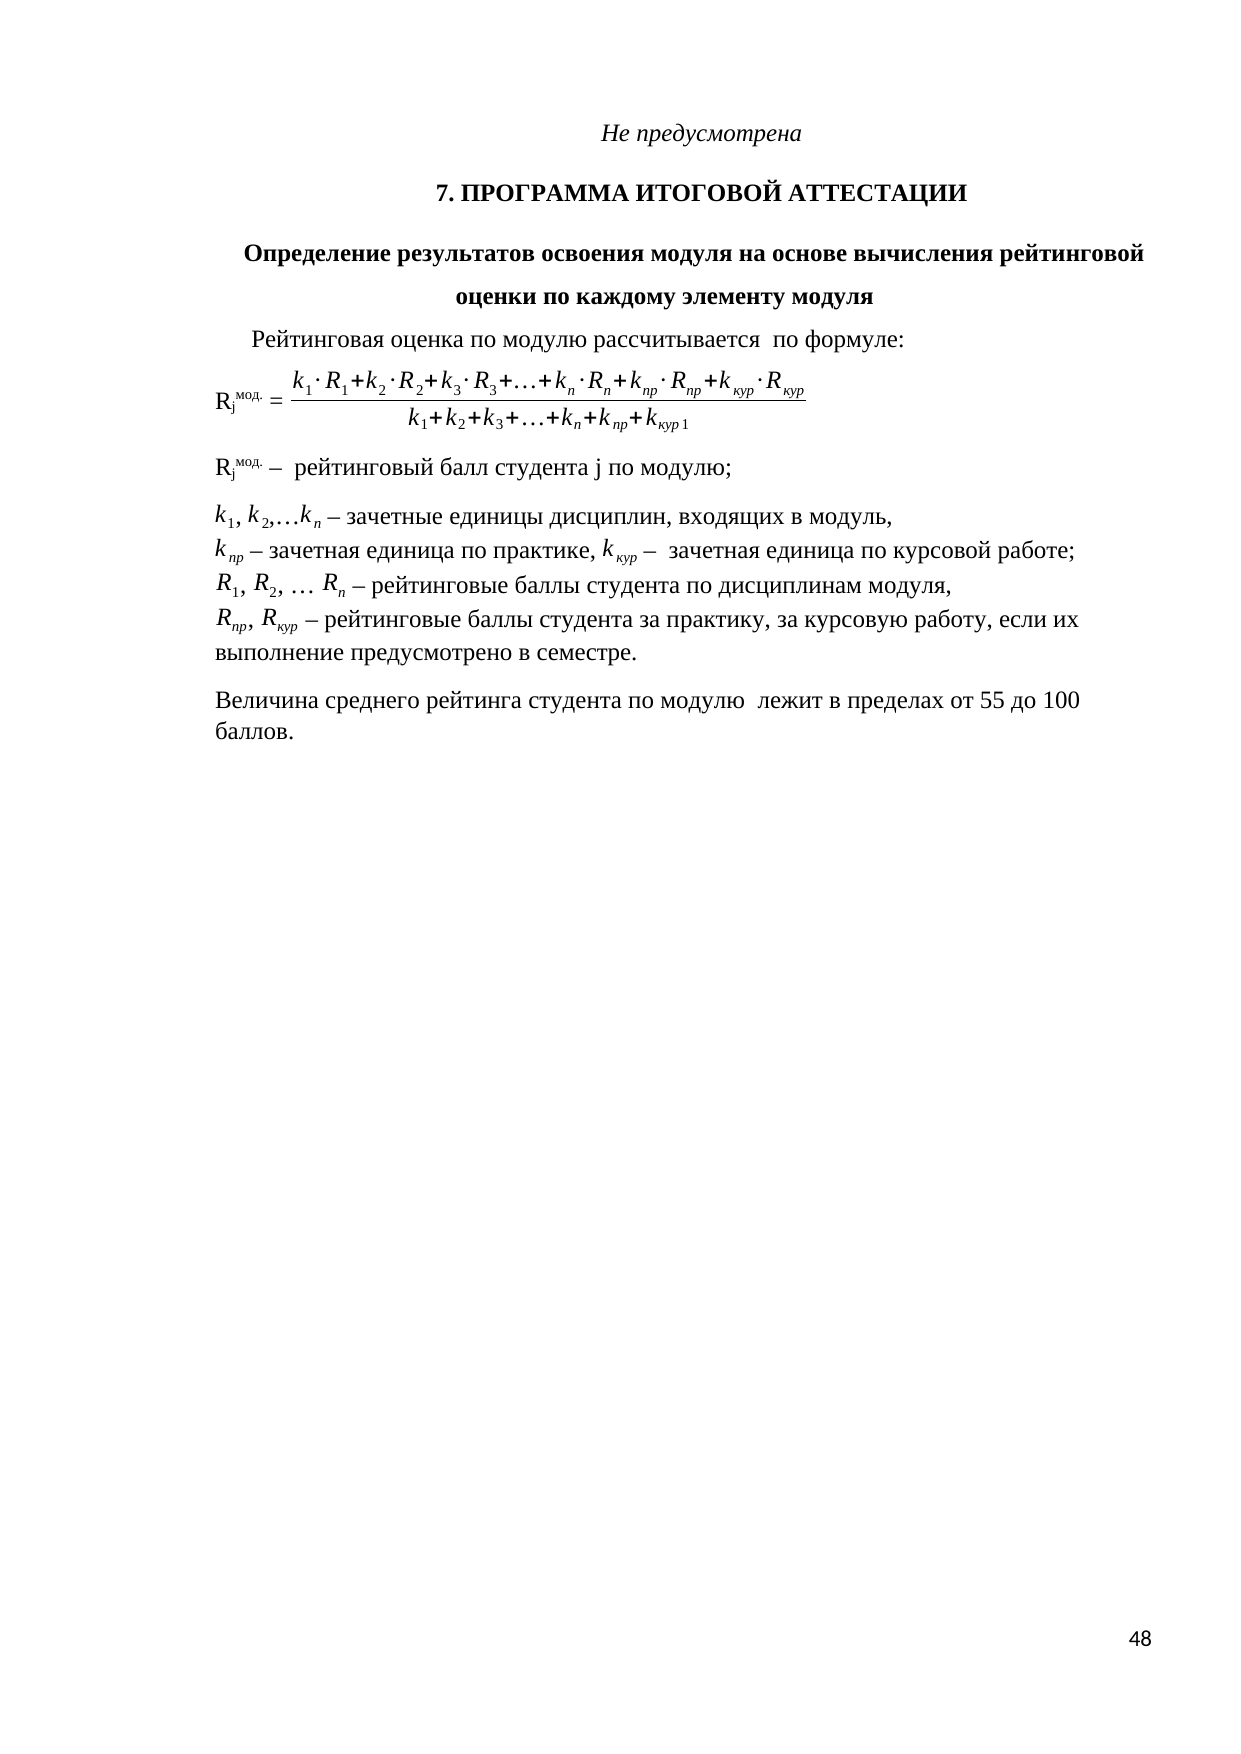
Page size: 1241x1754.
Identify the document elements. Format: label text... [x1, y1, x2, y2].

text Rjмод. = [215, 367, 1152, 433]
text 7. ПРОГРАММА ИТОГОВОЙ АТТЕСТАЦИИ [177, 178, 1152, 207]
text , – рейтинговые баллы студента за практику, за курсовую работу, если их выполнение предусмотрено в семестре. [215, 603, 1152, 666]
text , ,… – зачетные единицы дисциплин, входящих в модуль, [215, 500, 1152, 532]
text Rjмод. – рейтинговый балл студента j по модулю; [215, 452, 1152, 481]
text Рейтинговая оценка по модулю рассчитывается по формуле: [177, 324, 1152, 353]
text Определение результатов освоения модуля на основе вычисления рейтинговой оценки по каждому элементу модуля [177, 238, 1152, 309]
text , , … – рейтинговые баллы студента по дисциплинам модуля, [215, 569, 1152, 601]
text – зачетная единица по практике, – зачетная единица по курсовой работе; [215, 534, 1152, 566]
text Не предусмотрена [177, 118, 1152, 147]
text Величина среднего рейтинга студента по модулю лежит в пределах от 55 до 100 баллов. [215, 685, 1152, 745]
